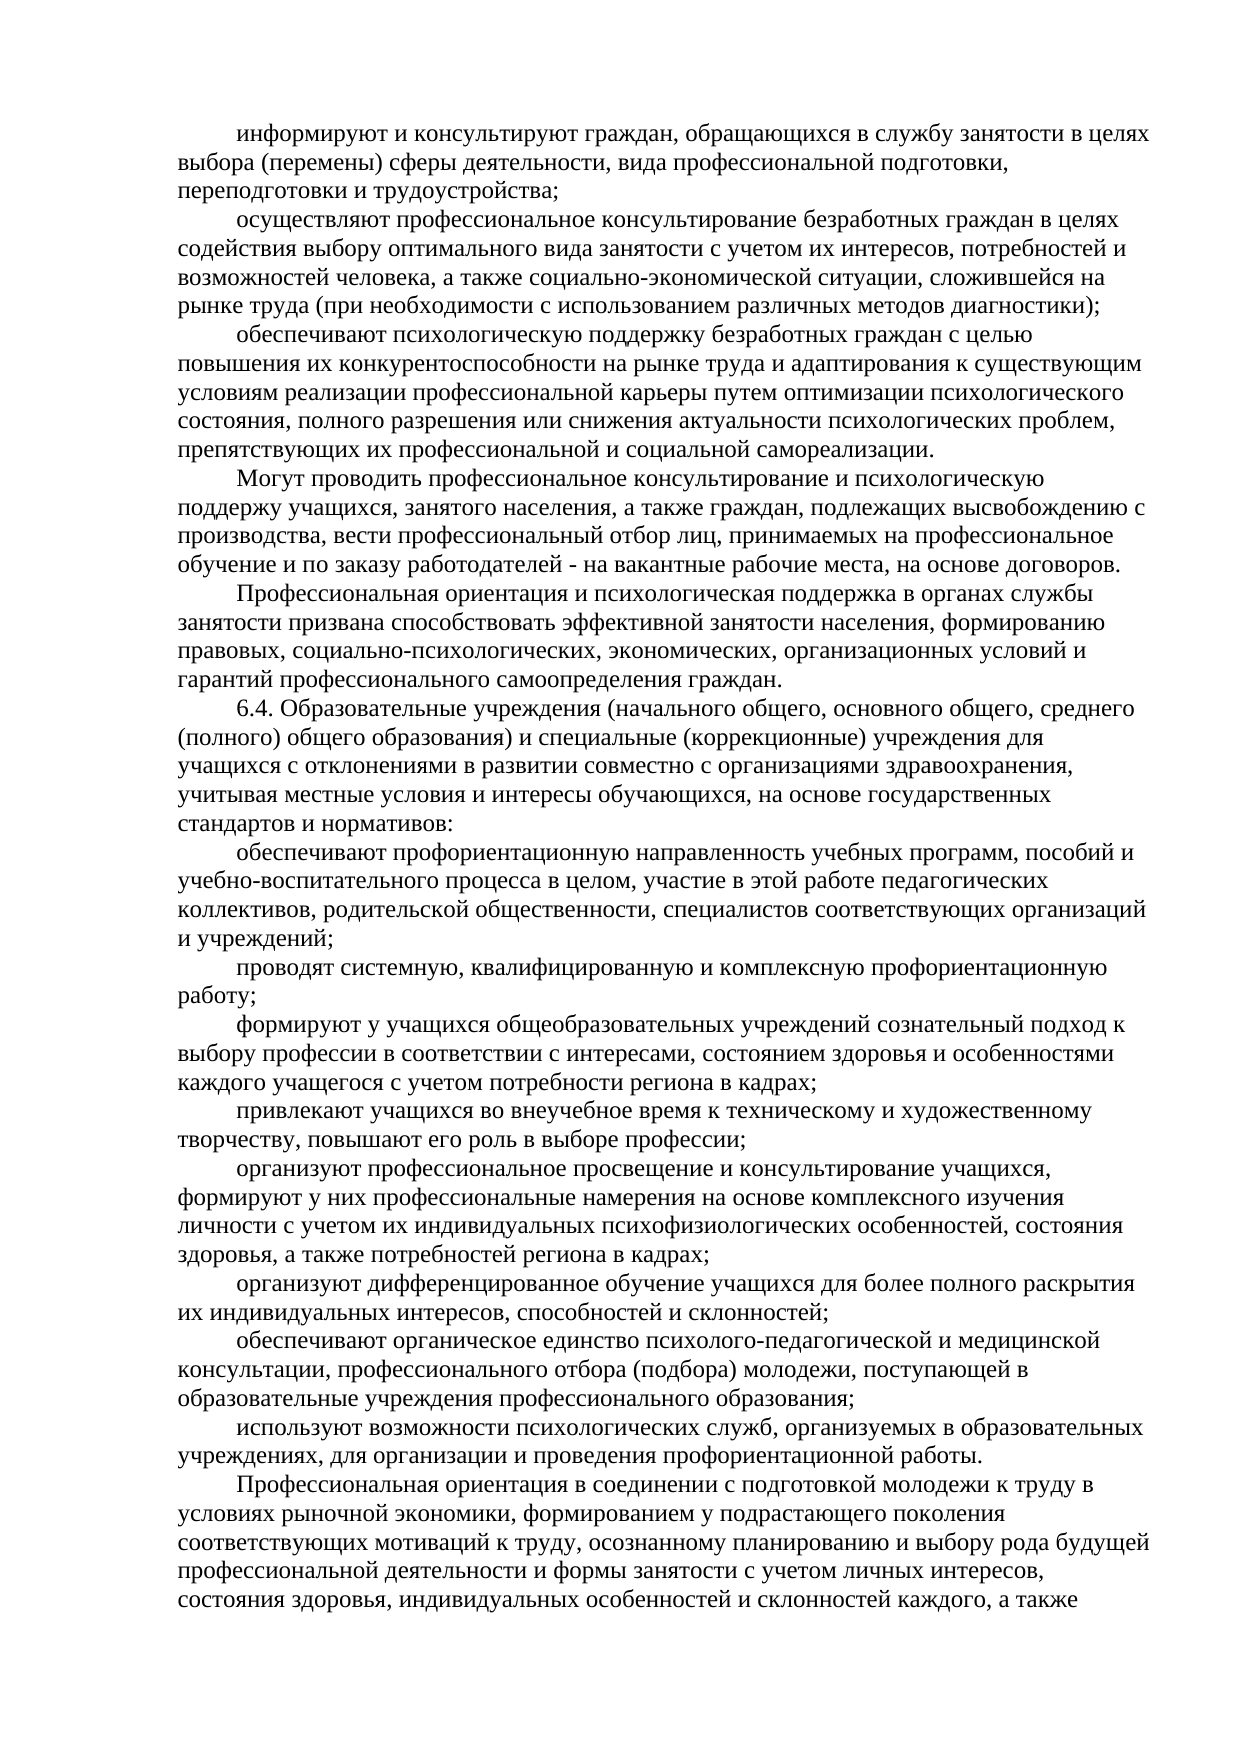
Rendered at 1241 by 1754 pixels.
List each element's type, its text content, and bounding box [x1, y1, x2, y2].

text 6.4. Образовательные учреждения (начального общего, основного общего, среднего (полного) общего образования) и специальные (коррекционные) учреждения для учащихся с отклонениями в развитии совместно с организациями здравоохранения, учитывая местные условия и интересы обучающихся, на основе государственных стандартов и нормативов: [177, 693, 1152, 837]
text информируют и консультируют граждан, обращающихся в службу занятости в целях выбора (перемены) сферы деятельности, вида профессиональной подготовки, переподготовки и трудоустройства; [177, 118, 1152, 204]
text используют возможности психологических служб, организуемых в образовательных учреждениях, для организации и проведения профориентационной работы. [177, 1412, 1152, 1469]
text осуществляют профессиональное консультирование безработных граждан в целях содействия выбору оптимального вида занятости с учетом их интересов, потребностей и возможностей человека, а также социально-экономической ситуации, сложившейся на рынке труда (при необходимости с использованием различных методов диагностики); [177, 204, 1152, 319]
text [177, 1469, 1152, 1613]
text Профессиональная ориентация и психологическая поддержка в органах службы занятости призвана способствовать эффективной занятости населения, формированию правовых, социально-психологических, экономических, организационных условий и гарантий профессионального самоопределения граждан. [177, 578, 1152, 693]
text Могут проводить профессиональное консультирование и психологическую поддержу учащихся, занятого населения, а также граждан, подлежащих высвобождению с производства, вести профессиональный отбор лиц, принимаемых на профессиональное обучение и по заказу работодателей - на вакантные рабочие места, на основе договоров. [177, 463, 1152, 578]
text формируют у учащихся общеобразовательных учреждений сознательный подход к выбору профессии в соответствии с интересами, состоянием здоровья и особенностями каждого учащегося с учетом потребности региона в кадрах; [177, 1009, 1152, 1096]
text привлекают учащихся во внеучебное время к техническому и художественному творчеству, повышают его роль в выборе профессии; [177, 1096, 1152, 1153]
text организуют профессиональное просвещение и консультирование учащихся, формируют у них профессиональные намерения на основе комплексного изучения личности с учетом их индивидуальных психофизиологических особенностей, состояния здоровья, а также потребностей региона в кадрах; [177, 1153, 1152, 1268]
text организуют дифференцированное обучение учащихся для более полного раскрытия их индивидуальных интересов, способностей и склонностей; [177, 1268, 1152, 1326]
text проводят системную, квалифицированную и комплексную профориентационную работу; [177, 952, 1152, 1009]
text обеспечивают профориентационную направленность учебных программ, пособий и учебно-воспитательного процесса в целом, участие в этой работе педагогических коллективов, родительской общественности, специалистов соответствующих организаций и учреждений; [177, 837, 1152, 952]
text обеспечивают органическое единство психолого-педагогической и медицинской консультации, профессионального отбора (подбора) молодежи, поступающей в образовательные учреждения профессионального образования; [177, 1326, 1152, 1412]
text обеспечивают психологическую поддержку безработных граждан с целью повышения их конкурентоспособности на рынке труда и адаптирования к существующим условиям реализации профессиональной карьеры путем оптимизации психологического состояния, полного разрешения или снижения актуальности психологических проблем, препятствующих их профессиональной и социальной самореализации. [177, 319, 1152, 463]
